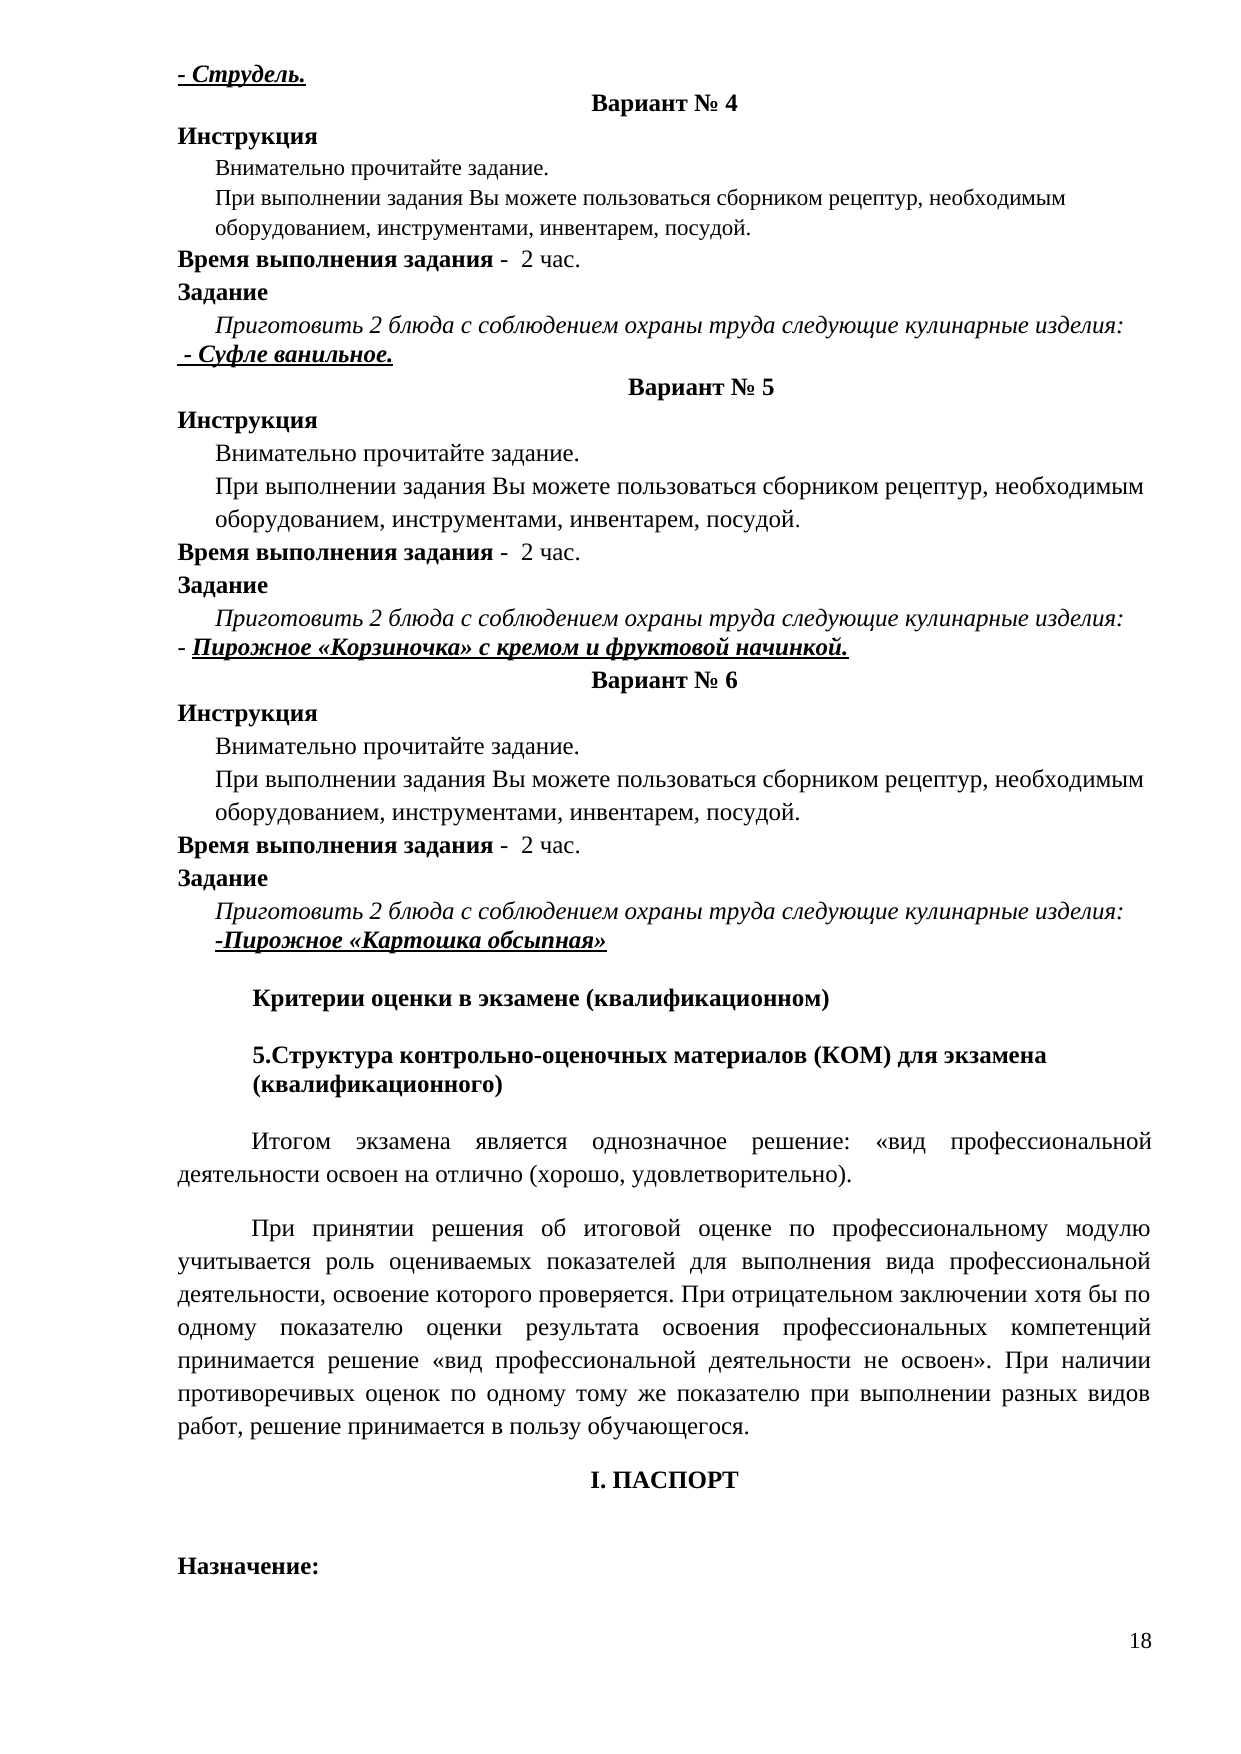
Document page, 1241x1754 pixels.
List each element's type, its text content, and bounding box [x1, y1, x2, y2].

text Время выполнения задания - 2 час. [177, 244, 1152, 273]
text Задание [177, 570, 1152, 599]
text Внимательно прочитайте задание. [215, 731, 1152, 760]
text - Пирожное «Корзиночка» с кремом и фруктовой начинкой. [177, 632, 1152, 661]
text I. ПАСПОРТ [177, 1465, 1152, 1494]
text Задание [177, 277, 1152, 306]
text Назначение: [177, 1551, 1152, 1580]
text Приготовить 2 блюда с соблюдением охраны труда следующие кулинарные изделия: [215, 603, 1152, 632]
text Задание [177, 863, 1152, 892]
text При выполнении задания Вы можете пользоваться сборником рецептур, необходимым оборудованием, инструментами, инвентарем, посудой. [215, 471, 1152, 533]
text Вариант № 6 [177, 665, 1152, 694]
list Критерии оценки в экзамене (квалификационном) [252, 983, 1152, 1011]
text При выполнении задания Вы можете пользоваться сборником рецептур, необходимым оборудованием, инструментами, инвентарем, посудой. [215, 764, 1152, 826]
text Инструкция [177, 698, 1152, 727]
text Приготовить 2 блюда с соблюдением охраны труда следующие кулинарные изделия: [215, 896, 1152, 925]
text Внимательно прочитайте задание. [215, 154, 1152, 180]
text - Струдель. [177, 59, 1152, 88]
text Время выполнения задания - 2 час. [177, 537, 1152, 566]
text Вариант № 4 [177, 88, 1152, 117]
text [215, 184, 1152, 241]
text Итогом экзамена является однозначное решение: «вид профессиональной деятельности освоен на отлично (хорошо, удовлетворительно). [177, 1126, 1152, 1188]
text Внимательно прочитайте задание. [215, 438, 1152, 467]
text Время выполнения задания - 2 час. [177, 830, 1152, 859]
text Инструкция [177, 121, 1152, 149]
text -Пирожное «Картошка обсыпная» [215, 925, 1152, 954]
text Вариант № 5 [177, 372, 1152, 401]
text При принятии решения об итоговой оценке по профессиональному модулю учитывается роль оцениваемых показателей для выполнения вида профессиональной деятельности, освоение которого проверяется. При отрицательном заключении хотя бы по одному показателю оценки результата освоения профессиональных компетенций принимается решение «вид профессиональной деятельности не освоен». При наличии противоречивых оценок по одному тому же показателю при выполнении разных видов работ, решение принимается в пользу обучающегося. [177, 1213, 1152, 1440]
text Инструкция [177, 405, 1152, 434]
text - Суфле ванильное. [177, 339, 1152, 368]
text Приготовить 2 блюда с соблюдением охраны труда следующие кулинарные изделия: [215, 311, 1152, 339]
list 5.Структура контрольно-оценочных материалов (КОМ) для экзамена (квалификационного) [252, 1040, 1152, 1098]
